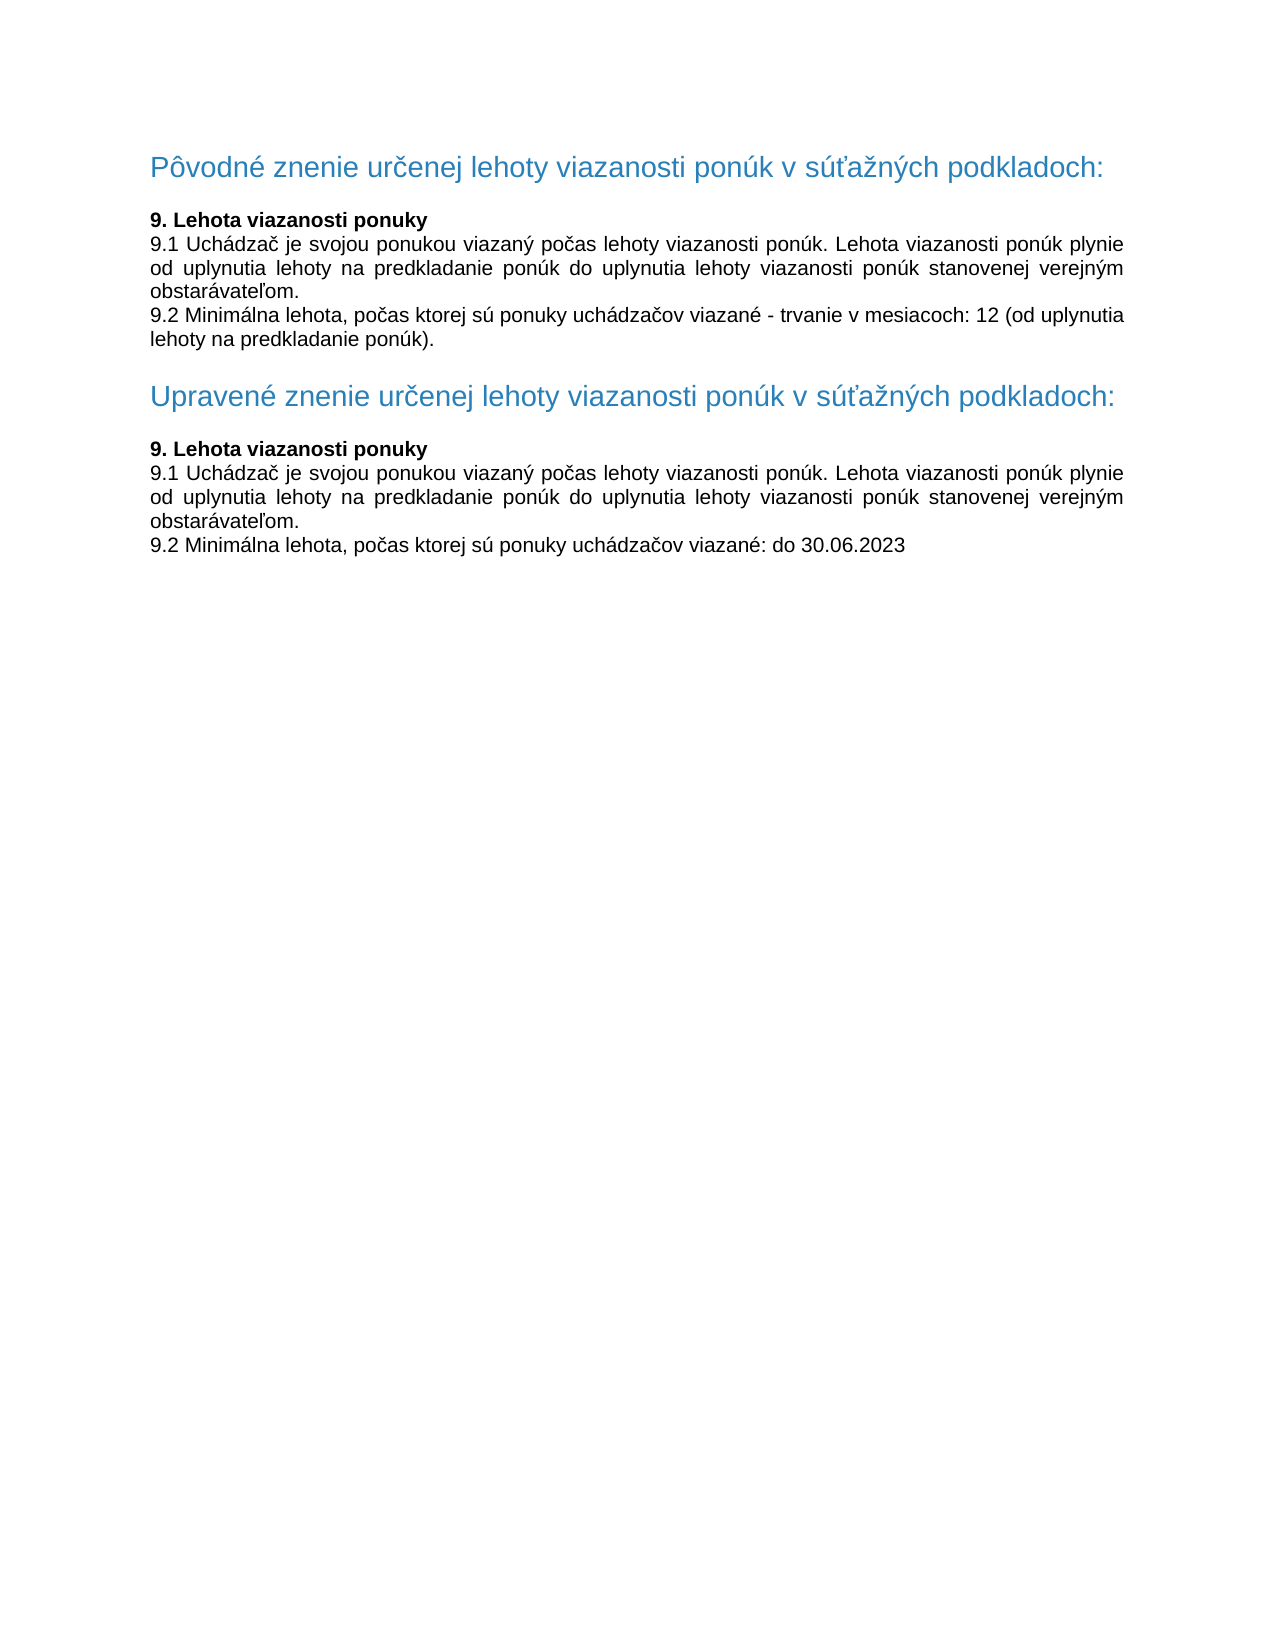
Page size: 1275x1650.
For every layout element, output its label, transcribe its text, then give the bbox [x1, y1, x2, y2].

text 9.1 Uchádzač je svojou ponukou viazaný počas lehoty viazanosti ponúk. Lehota viazanosti ponúk plynie od uplynutia lehoty na predkladanie ponúk do uplynutia lehoty viazanosti ponúk stanovenej verejným obstarávateľom. [150, 461, 1125, 533]
text 9. Lehota viazanosti ponuky [150, 437, 1125, 461]
text 9.1 Uchádzač je svojou ponukou viazaný počas lehoty viazanosti ponúk. Lehota viazanosti ponúk plynie od uplynutia lehoty na predkladanie ponúk do uplynutia lehoty viazanosti ponúk stanovenej verejným obstarávateľom. [150, 231, 1125, 303]
text 9.2 Minimálna lehota, počas ktorej sú ponuky uchádzačov viazané - trvanie v mesiacoch: 12 (od uplynutia lehoty na predkladanie ponúk). [150, 303, 1125, 351]
text Upravené znenie určenej lehoty viazanosti ponúk v súťažných podkladoch: [150, 379, 1125, 413]
text Pôvodné znenie určenej lehoty viazanosti ponúk v súťažných podkladoch: [150, 150, 1125, 183]
text 9. Lehota viazanosti ponuky [150, 207, 1125, 231]
text 9.2 Minimálna lehota, počas ktorej sú ponuky uchádzačov viazané: do 30.06.2023 [150, 533, 1125, 557]
